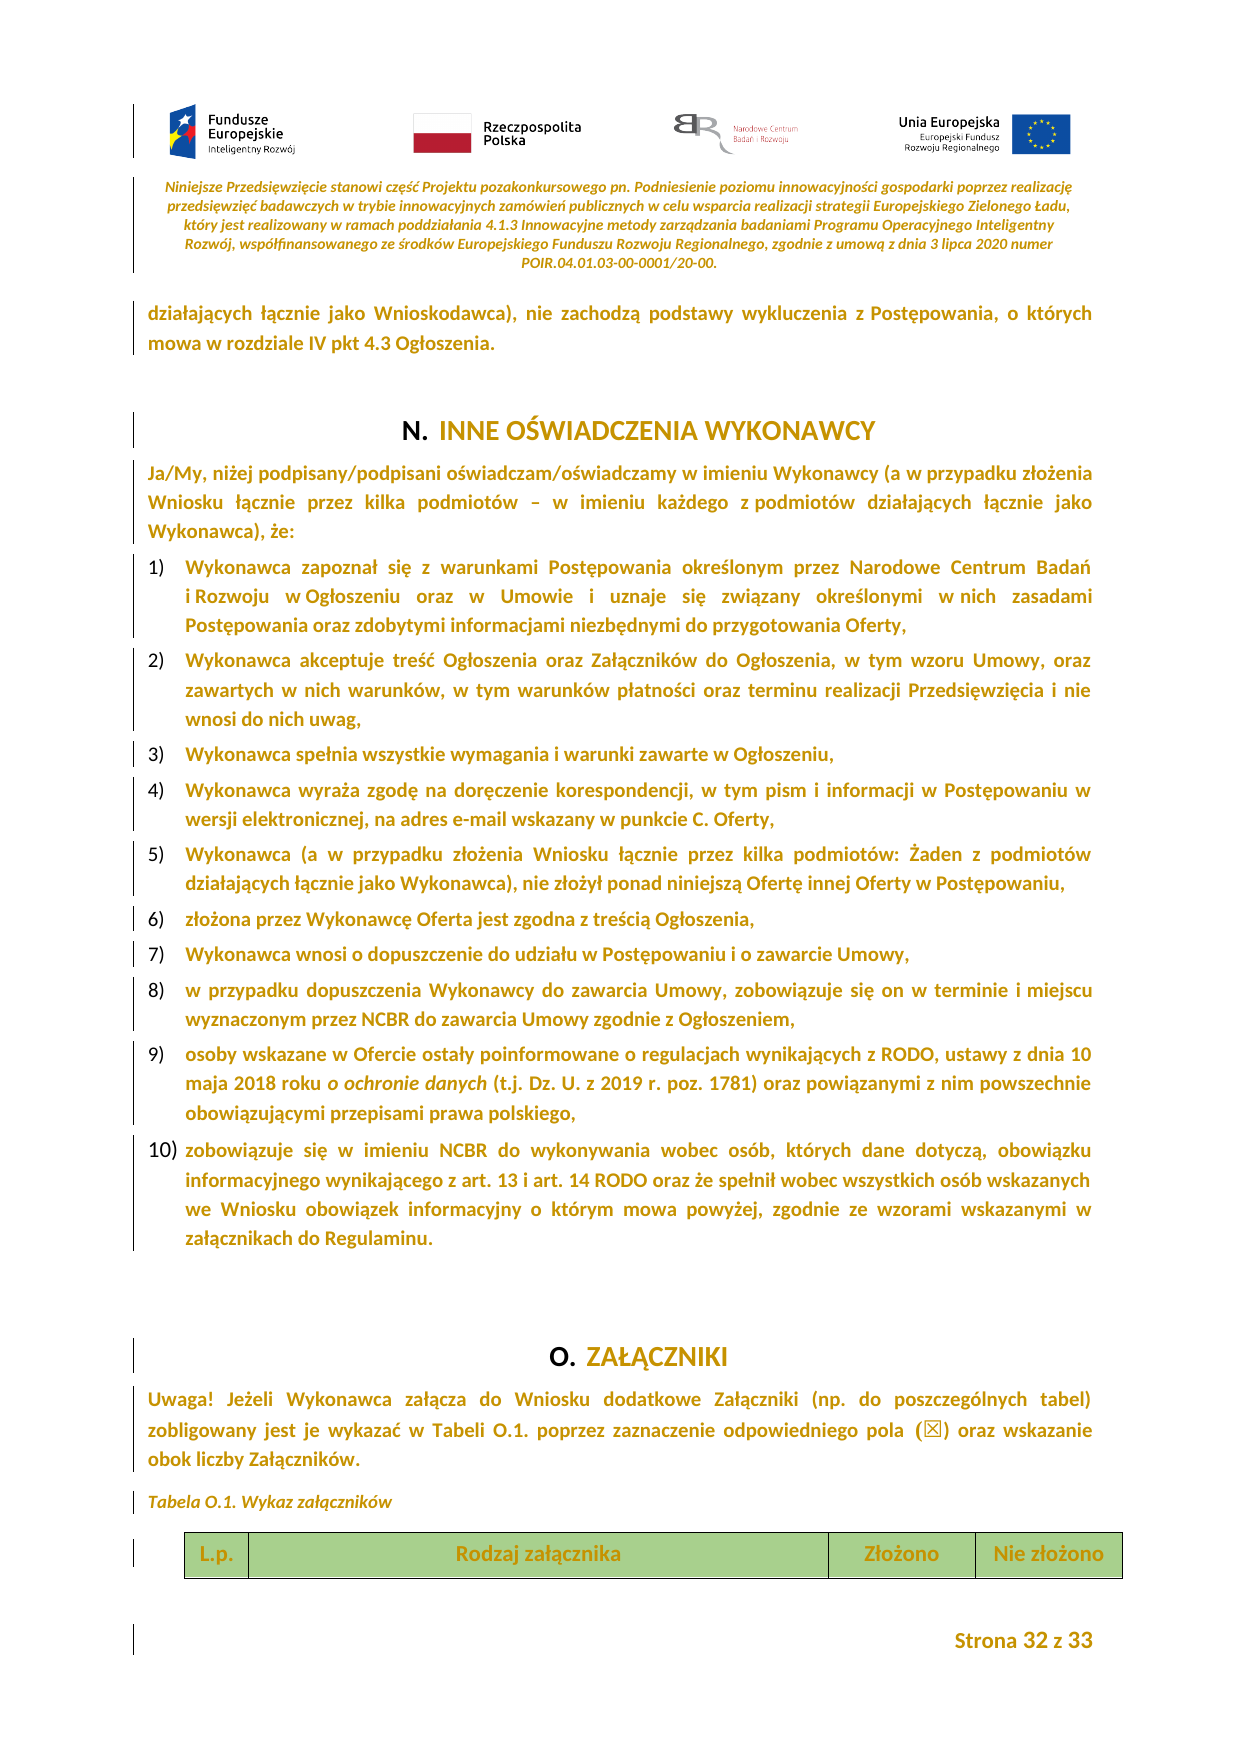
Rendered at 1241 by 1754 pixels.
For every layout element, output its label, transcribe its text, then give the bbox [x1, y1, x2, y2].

list osoby wskazane w Ofercie ostały poinformowane o regulacjach wynikających z RODO, ustawy z dnia 10 maja 2018 roku o ochronie danych (t.j. Dz. U. z 2019 r. poz. 1781) oraz powiązanymi z nim powszechnie obowiązującymi przepisami prawa polskiego, [148, 1041, 1093, 1125]
text Tabela O.1. Wykaz załączników [148, 1491, 1093, 1514]
table_header Rodzaj załącznika [249, 1533, 828, 1577]
list Wykonawca spełnia wszystkie wymagania i warunki zawarte w Ogłoszeniu, [148, 741, 1093, 767]
list Wykonawca akceptuje treść Ogłoszenia oraz Załączników do Ogłoszenia, w tym wzoru Umowy, oraz zawartych w nich warunków, w tym warunków płatności oraz terminu realizacji Przedsięwzięcia i nie wnosi do nich uwag, [148, 648, 1093, 731]
table_header L.p. [185, 1533, 248, 1577]
list Ja/My, niżej podpisany/podpisani oświadczam/oświadczamy w imieniu Wykonawcy (a w przypadku złożenia Wniosku łącznie przez kilka podmiotów – w imieniu każdego z podmiotów działających łącznie jako Wykonawca), że: [148, 460, 1093, 544]
list w przypadku dopuszczenia Wykonawcy do zawarcia Umowy, zobowiązuje się on w terminie i miejscu wyznaczonym przez NCBR do zawarcia Umowy zgodnie z Ogłoszeniem, [148, 977, 1093, 1031]
table_header Nie złożono [976, 1533, 1122, 1577]
list Wykonawca zapoznał się z warunkami Postępowania określonym przez Narodowe Centrum Badań i Rozwoju w Ogłoszeniu oraz w Umowie i uznaje się związany określonymi w nich zasadami Postępowania oraz zdobytymi informacjami niezbędnymi do przygotowania Oferty, [148, 554, 1093, 638]
list Wykonawca wnosi o dopuszczenie do udziału w Postępowaniu i o zawarcie Umowy, [148, 941, 1093, 967]
table_header Złożono [829, 1533, 975, 1577]
text Uwaga! Jeżeli Wykonawca załącza do Wniosku dodatkowe Załączniki (np. do poszczególnych tabel) zobligowany jest je wykazać w Tabeli O.1. poprzez zaznaczenie odpowiedniego pola () oraz wskazanie obok liczby Załączników. [148, 1386, 1093, 1472]
picture [169, 104, 1071, 159]
subtitle INNE OŚWIADCZENIA WYKONAWCY [185, 412, 1093, 448]
subtitle ZAŁĄCZNIKI [185, 1338, 1093, 1373]
list Wykonawca (a w przypadku złożenia Wniosku łącznie przez kilka podmiotów: Żaden z podmiotów działających łącznie jako Wykonawca), nie złożył ponad niniejszą Ofertę innej Oferty w Postępowaniu, [148, 841, 1093, 896]
list Wykonawca wyraża zgodę na doręczenie korespondencji, w tym pism i informacji w Postępowaniu w wersji elektronicznej, na adres e-mail wskazany w punkcie C. Oferty, [148, 777, 1093, 831]
list zobowiązuje się w imieniu NCBR do wykonywania wobec osób, których dane dotyczą, obowiązku informacyjnego wynikającego z art. 13 i art. 14 RODO oraz że spełnił wobec wszystkich osób wskazanych we Wniosku obowiązek informacyjny o którym mowa powyżej, zgodnie ze wzorami wskazanymi w załącznikach do Regulaminu. [148, 1135, 1093, 1251]
list złożona przez Wykonawcę Oferta jest zgodna z treścią Ogłoszenia, [148, 906, 1093, 931]
